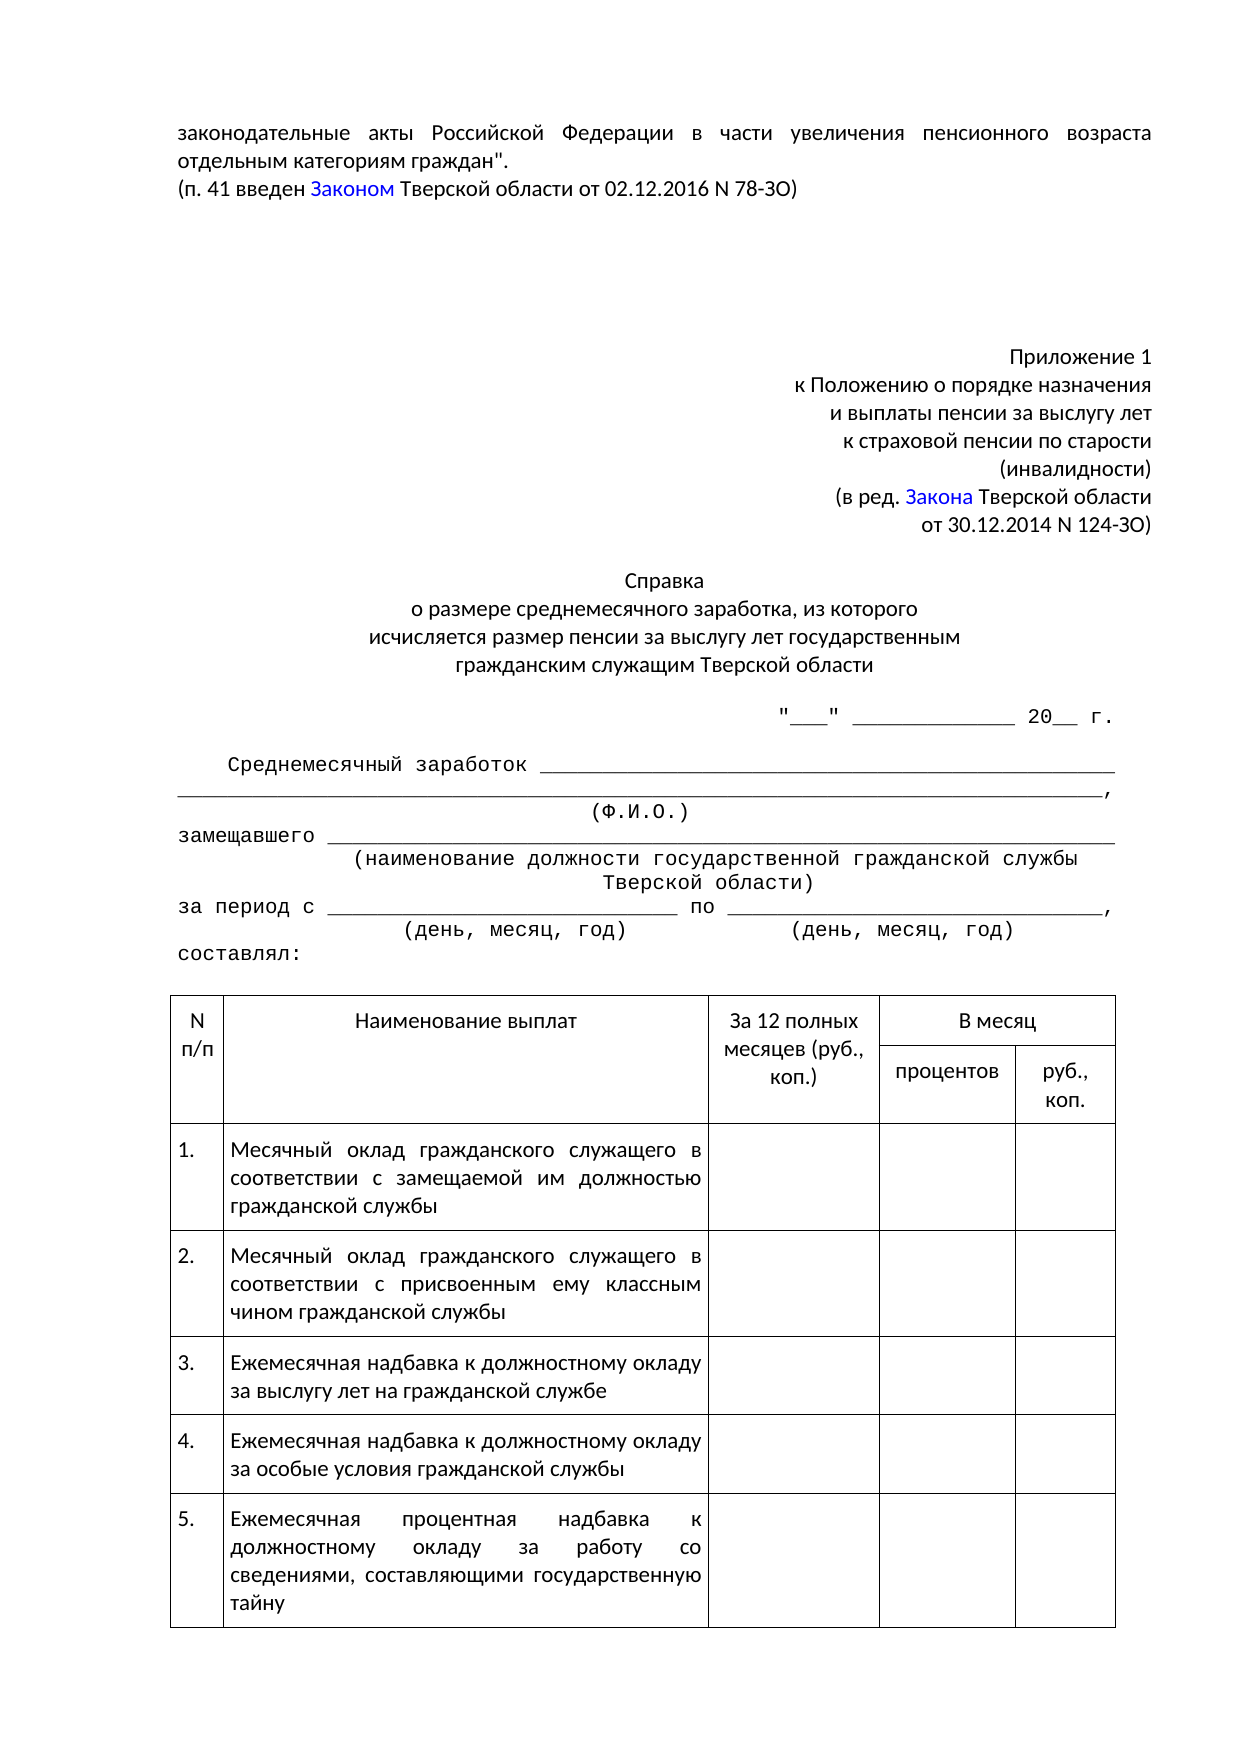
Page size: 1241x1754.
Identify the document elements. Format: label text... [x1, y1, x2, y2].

table_header N п/п [171, 996, 223, 1123]
table_cell [880, 1337, 1015, 1414]
table_cell процентов [880, 1046, 1015, 1123]
table_cell 5. [171, 1494, 223, 1627]
table_cell 4. [171, 1415, 223, 1493]
text (день, месяц, год) (день, месяц, год) [177, 919, 1152, 943]
table_cell 1. [171, 1124, 223, 1230]
table_cell [709, 1494, 879, 1627]
text (Ф.И.О.) [177, 801, 1152, 825]
table_header В месяц [880, 996, 1115, 1045]
text Приложение 1 [177, 342, 1152, 370]
table_cell [880, 1231, 1015, 1336]
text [177, 118, 1152, 174]
text гражданским служащим Тверской области [177, 651, 1152, 678]
table_cell Месячный оклад гражданского служащего в соответствии с замещаемой им должностью гражданской службы [224, 1124, 708, 1230]
table_header Наименование выплат [224, 996, 708, 1123]
text о размере среднемесячного заработка, из которого [177, 594, 1152, 622]
table_cell 2. [171, 1231, 223, 1336]
table_cell Ежемесячная надбавка к должностному окладу за особые условия гражданской службы [224, 1415, 708, 1493]
table_cell [1016, 1231, 1115, 1336]
table_cell Месячный оклад гражданского служащего в соответствии с присвоенным ему классным чином гражданской службы [224, 1231, 708, 1336]
table_cell [880, 1124, 1015, 1230]
table_cell [709, 1337, 879, 1414]
text Справка [177, 566, 1152, 594]
text замещавшего _______________________________________________________________ [177, 825, 1152, 848]
text Среднемесячный заработок ______________________________________________ [177, 754, 1152, 777]
table_cell руб., коп. [1016, 1046, 1115, 1123]
text за период с ____________________________ по ______________________________, [177, 896, 1152, 919]
text составлял: [177, 943, 1152, 967]
text к Положению о порядке назначения [177, 370, 1152, 398]
table_cell [1016, 1494, 1115, 1627]
text исчисляется размер пенсии за выслугу лет государственным [177, 622, 1152, 651]
text Тверской области) [177, 872, 1152, 896]
table_cell [1016, 1337, 1115, 1414]
table_cell [709, 1231, 879, 1336]
text и выплаты пенсии за выслугу лет [177, 398, 1152, 426]
text (в ред. Закона Тверской области [177, 482, 1152, 510]
text (п. 41 введен Законом Тверской области от 02.12.2016 N 78-ЗО) [177, 174, 1152, 202]
table_cell [1016, 1415, 1115, 1493]
table_cell [709, 1415, 879, 1493]
text (наименование должности государственной гражданской службы [177, 848, 1152, 872]
text к страховой пенсии по старости [177, 426, 1152, 454]
table_cell Ежемесячная надбавка к должностному окладу за выслугу лет на гражданской службе [224, 1337, 708, 1414]
table_cell [1016, 1124, 1115, 1230]
table_cell [880, 1494, 1015, 1627]
text (инвалидности) [177, 454, 1152, 482]
text "___" _____________ 20__ г. [177, 707, 1152, 730]
table_header За 12 полных месяцев (руб., коп.) [709, 996, 879, 1123]
table_cell [709, 1124, 879, 1230]
text __________________________________________________________________________, [177, 777, 1152, 801]
table_cell 3. [171, 1337, 223, 1414]
table_cell [880, 1415, 1015, 1493]
table_cell Ежемесячная процентная надбавка к должностному окладу за работу со сведениями, составляющими государственную тайну [224, 1494, 708, 1627]
text от 30.12.2014 N 124-ЗО) [177, 510, 1152, 538]
